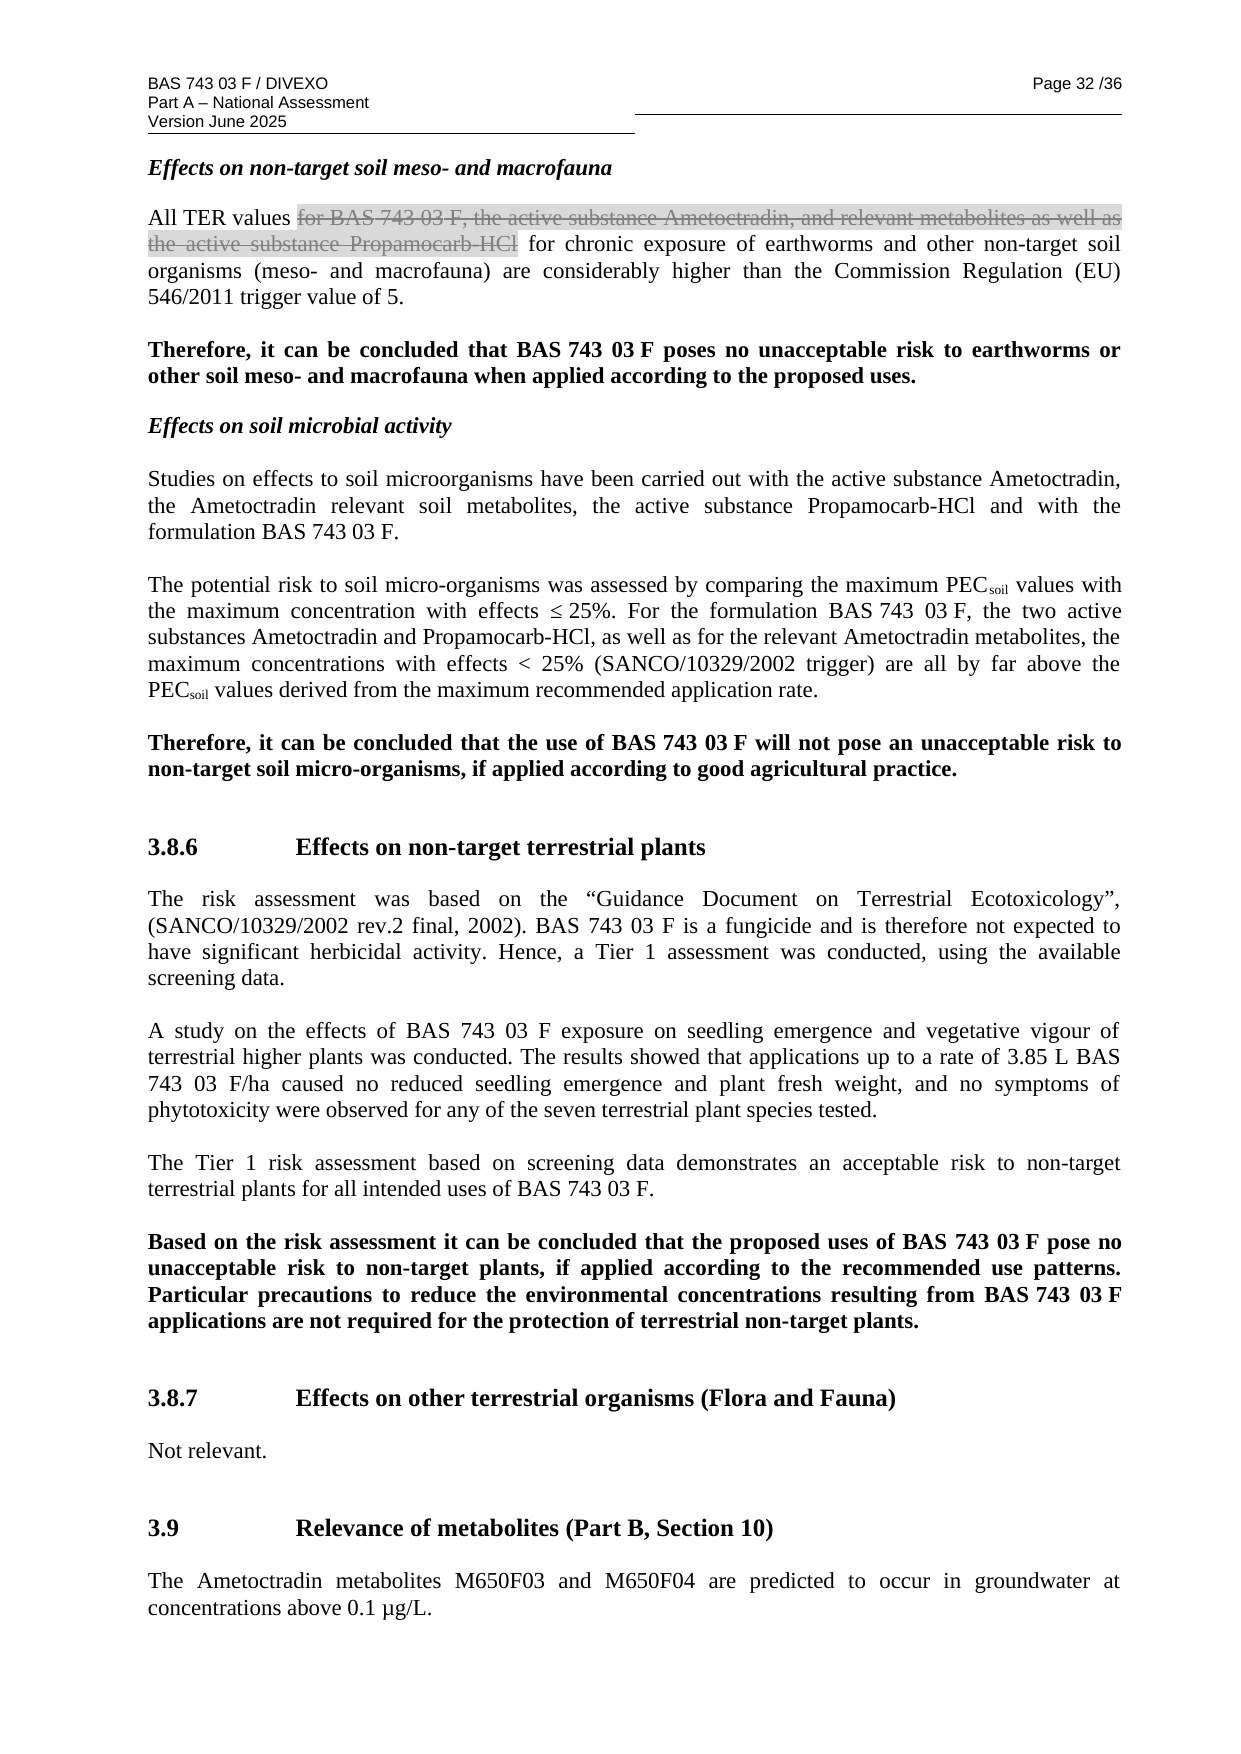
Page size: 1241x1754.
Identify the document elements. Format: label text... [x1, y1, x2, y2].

text Not relevant. [148, 1437, 1122, 1463]
subtitle Relevance of metabolites (Part B, Section 10) [148, 1513, 1122, 1542]
text Effects on soil microbial activity [148, 413, 1122, 439]
text All TER values for BAS 743 03 F, the active substance Ametoctradin, and relevant metabolites as well as the active substance Propamocarb-HCl for chronic exposure of earthworms and other non-target soil organisms (meso- and macrofauna) are considerably higher than the Commission Regulation (EU) 546/2011 trigger value of 5. [148, 230, 1122, 309]
subtitle Effects on non-target terrestrial plants [148, 832, 1122, 860]
text Therefore, it can be concluded that BAS 743 03 F poses no unacceptable risk to earthworms or other soil meso- and macrofauna when applied according to the proposed uses. [148, 336, 1122, 388]
text The Tier 1 risk assessment based on screening data demonstrates an acceptable risk to non-target terrestrial plants for all intended uses of BAS 743 03 F. [148, 1149, 1122, 1202]
text The Ametoctradin metabolites M650F03 and M650F04 are predicted to occur in groundwater at concentrations above 0.1 µg/L. [148, 1567, 1122, 1620]
text Therefore, it can be concluded that the use of BAS 743 03 F will not pose an unacceptable risk to non-target soil micro-organisms, if applied according to good agricultural practice. [148, 729, 1122, 782]
text A study on the effects of BAS 743 03 F exposure on seedling emergence and vegetative vigour of terrestrial higher plants was conducted. The results showed that applications up to a rate of 3.85 L BAS 743 03 F/ha caused no reduced seedling emergence and plant fresh weight, and no symptoms of phytotoxicity were observed for any of the seven terrestrial plant species tested. [148, 1017, 1122, 1122]
text The potential risk to soil micro-organisms was assessed by comparing the maximum PECsoil values with the maximum concentration with effects ≤ 25%. For the formulation BAS 743 03 F, the two active substances Ametoctradin and Propamocarb-HCl, as well as for the relevant Ametoctradin metabolites, the maximum concentrations with effects < 25% (SANCO/10329/2002 trigger) are all by far above the PECsoil values derived from the maximum recommended application rate. [148, 571, 1122, 702]
text Effects on non-target soil meso- and macrofauna [148, 154, 1122, 180]
text Studies on effects to soil microorganisms have been carried out with the active substance Ametoctradin, the Ametoctradin relevant soil metabolites, the active substance Propamocarb-HCl and with the formulation BAS 743 03 F. [148, 465, 1122, 544]
text The risk assessment was based on the “Guidance Document on Terrestrial Ecotoxicology”, (SANCO/10329/2002 rev.2 final, 2002). BAS 743 03 F is a fungicide and is therefore not expected to have significant herbicidal activity. Hence, a Tier 1 assessment was conducted, using the available screening data. [148, 885, 1122, 991]
text Based on the risk assessment it can be concluded that the proposed uses of BAS 743 03 F pose no unacceptable risk to non-target plants, if applied according to the recommended use patterns. Particular precautions to reduce the environmental concentrations resulting from BAS 743 03 F applications are not required for the protection of terrestrial non-target plants. [148, 1228, 1122, 1333]
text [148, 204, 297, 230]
subtitle Effects on other terrestrial organisms (Flora and Fauna) [148, 1383, 1122, 1412]
